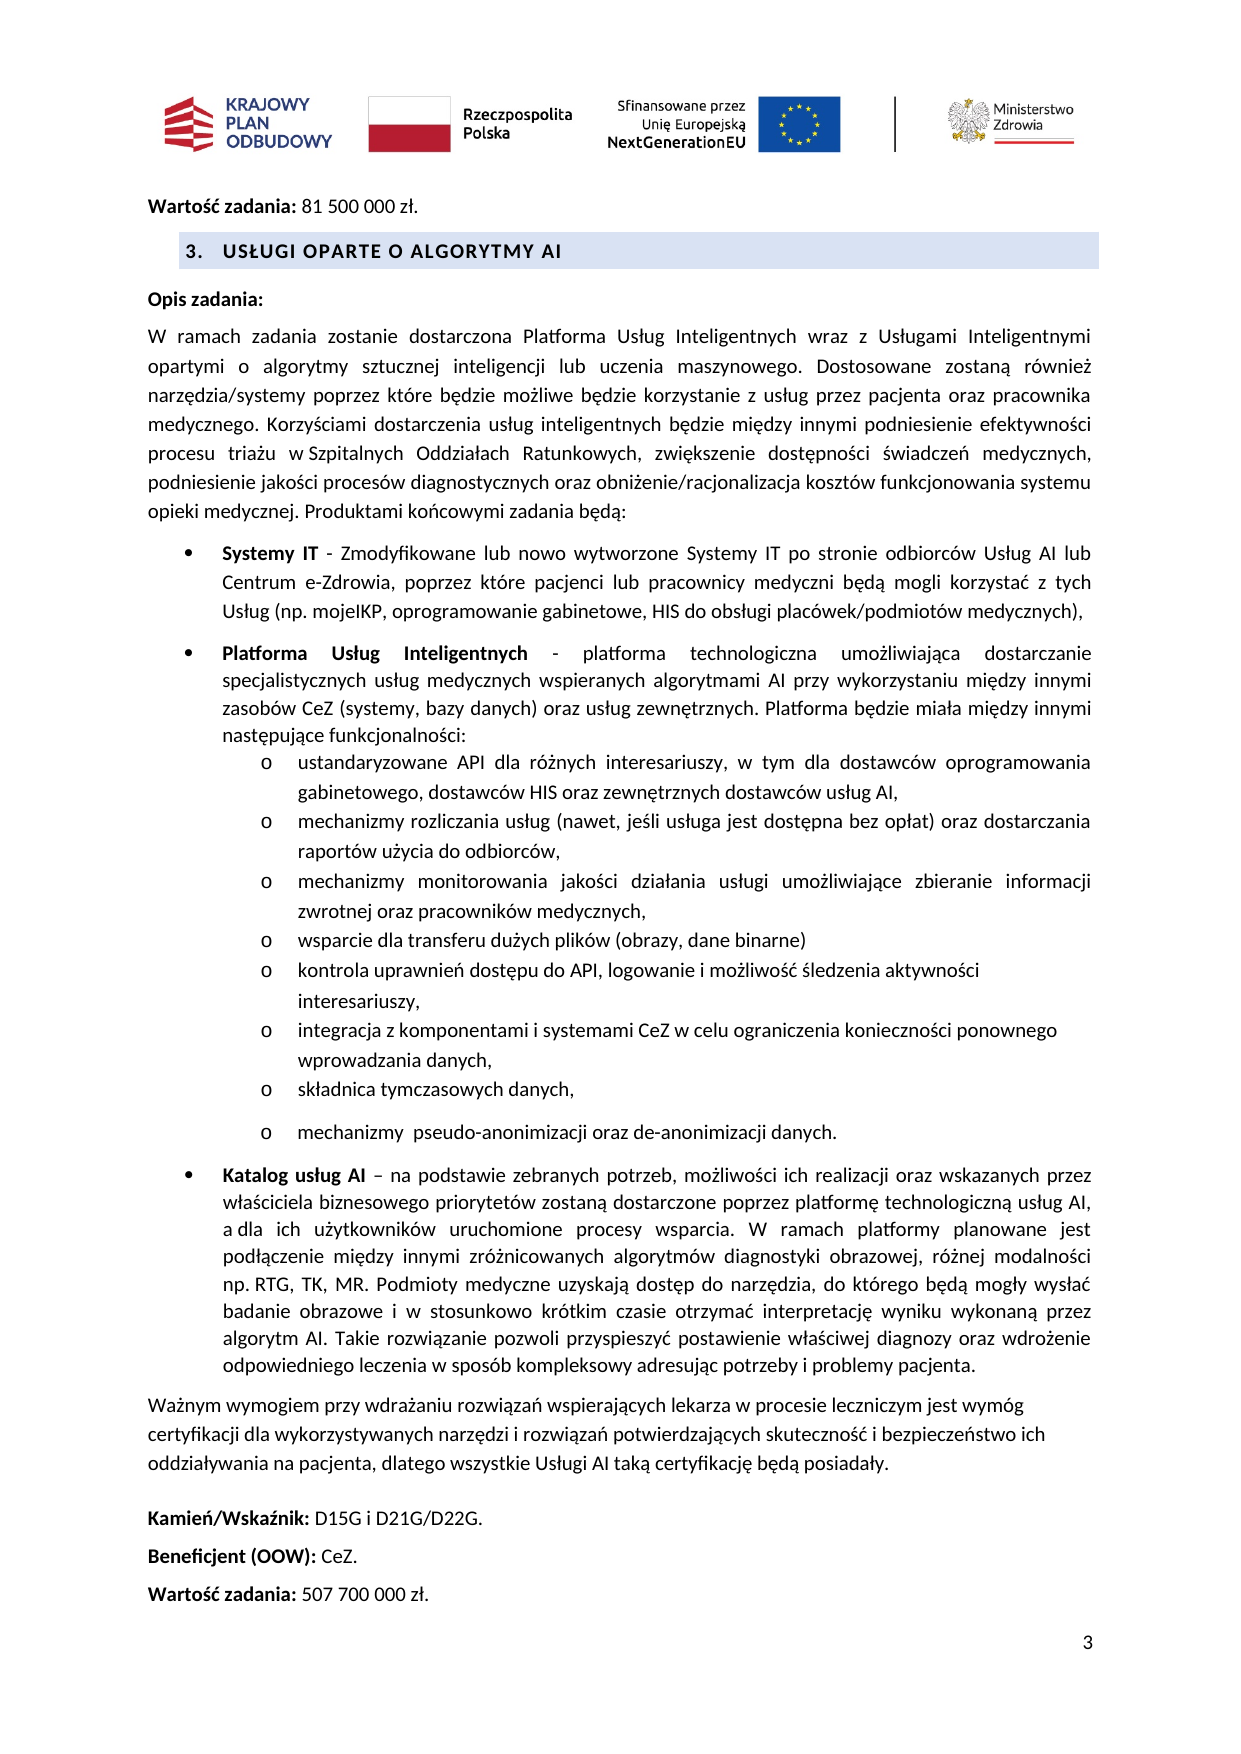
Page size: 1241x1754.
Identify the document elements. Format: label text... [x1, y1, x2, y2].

list mechanizmy pseudo-anonimizacji oraz de-anonimizacji danych. [260, 1119, 1093, 1146]
subtitle USŁUGI OPARTE O ALGORYTMY AI [185, 238, 1093, 263]
text Kamień/Wskaźnik: D15G i D21G/D22G. [148, 1505, 1093, 1531]
text W ramach zadania zostanie dostarczona Platforma Usług Inteligentnych wraz z Usługami Inteligentnymi opartymi o algorytmy sztucznej inteligencji lub uczenia maszynowego. Dostosowane zostaną również narzędzia/systemy poprzez które będzie możliwe będzie korzystanie z usług przez pacjenta oraz pracownika medycznego. Korzyściami dostarczenia usług inteligentnych będzie między innymi podniesienie efektywności procesu triażu w Szpitalnych Oddziałach Ratunkowych, zwiększenie dostępności świadczeń medycznych, podniesienie jakości procesów diagnostycznych oraz obniżenie/racjonalizacja kosztów funkcjonowania systemu opieki medycznej. Produktami końcowymi zadania będą: [148, 324, 1093, 524]
list wsparcie dla transferu dużych plików (obrazy, dane binarne) [260, 927, 1093, 954]
list Platforma Usług Inteligentnych - platforma technologiczna umożliwiająca dostarczanie specjalistycznych usług medycznych wspieranych algorytmami AI przy wykorzystaniu między innymi zasobów CeZ (systemy, bazy danych) oraz usług zewnętrznych. Platforma będzie miała między innymi następujące funkcjonalności: [185, 640, 1093, 747]
list ustandaryzowane API dla różnych interesariuszy, w tym dla dostawców oprogramowania gabinetowego, dostawców HIS oraz zewnętrznych dostawców usług AI, [260, 749, 1093, 805]
list składnica tymczasowych danych, [260, 1076, 1093, 1103]
list integracja z komponentami i systemami CeZ w celu ograniczenia konieczności ponownego wprowadzania danych, [260, 1017, 1093, 1073]
list mechanizmy rozliczania usług (nawet, jeśli usługa jest dostępna bez opłat) oraz dostarczania raportów użycia do odbiorców, [260, 808, 1093, 864]
list Systemy IT - Zmodyfikowane lub nowo wytworzone Systemy IT po stronie odbiorców Usług AI lub Centrum e-Zdrowia, poprzez które pacjenci lub pracownicy medyczni będą mogli korzystać z tych Usług (np. mojeIKP, oprogramowanie gabinetowe, HIS do obsługi placówek/podmiotów medycznych), [185, 540, 1093, 624]
text Ważnym wymogiem przy wdrażaniu rozwiązań wspierających lekarza w procesie leczniczym jest wymóg certyfikacji dla wykorzystywanych narzędzi i rozwiązań potwierdzających skuteczność i bezpieczeństwo ich oddziaływania na pacjenta, dlatego wszystkie Usługi AI taką certyfikację będą posiadały. [148, 1392, 1093, 1476]
picture [147, 73, 1093, 169]
list kontrola uprawnień dostępu do API, logowanie i możliwość śledzenia aktywności interesariuszy, [260, 958, 1093, 1013]
text Beneficjent (OOW): CeZ. [148, 1543, 1093, 1568]
list Katalog usług AI – na podstawie zebranych potrzeb, możliwości ich realizacji oraz wskazanych przez właściciela biznesowego priorytetów zostaną dostarczone poprzez platformę technologiczną usług AI, a dla ich użytkowników uruchomione procesy wsparcia. W ramach platformy planowane jest podłączenie między innymi zróżnicowanych algorytmów diagnostyki obrazowej, różnej modalności np. RTG, TK, MR. Podmioty medyczne uzyskają dostęp do narzędzia, do którego będą mogły wysłać badanie obrazowe i w stosunkowo krótkim czasie otrzymać interpretację wyniku wykonaną przez algorytm AI. Takie rozwiązanie pozwoli przyspieszyć postawienie właściwej diagnozy oraz wdrożenie odpowiedniego leczenia w sposób kompleksowy adresując potrzeby i problemy pacjenta. [185, 1162, 1093, 1378]
text Wartość zadania: 507 700 000 zł. [148, 1581, 1093, 1606]
text Wartość zadania: 81 500 000 zł. [148, 194, 1093, 219]
text Opis zadania: [148, 286, 1093, 311]
list mechanizmy monitorowania jakości działania usługi umożliwiające zbieranie informacji zwrotnej oraz pracowników medycznych, [260, 868, 1093, 923]
